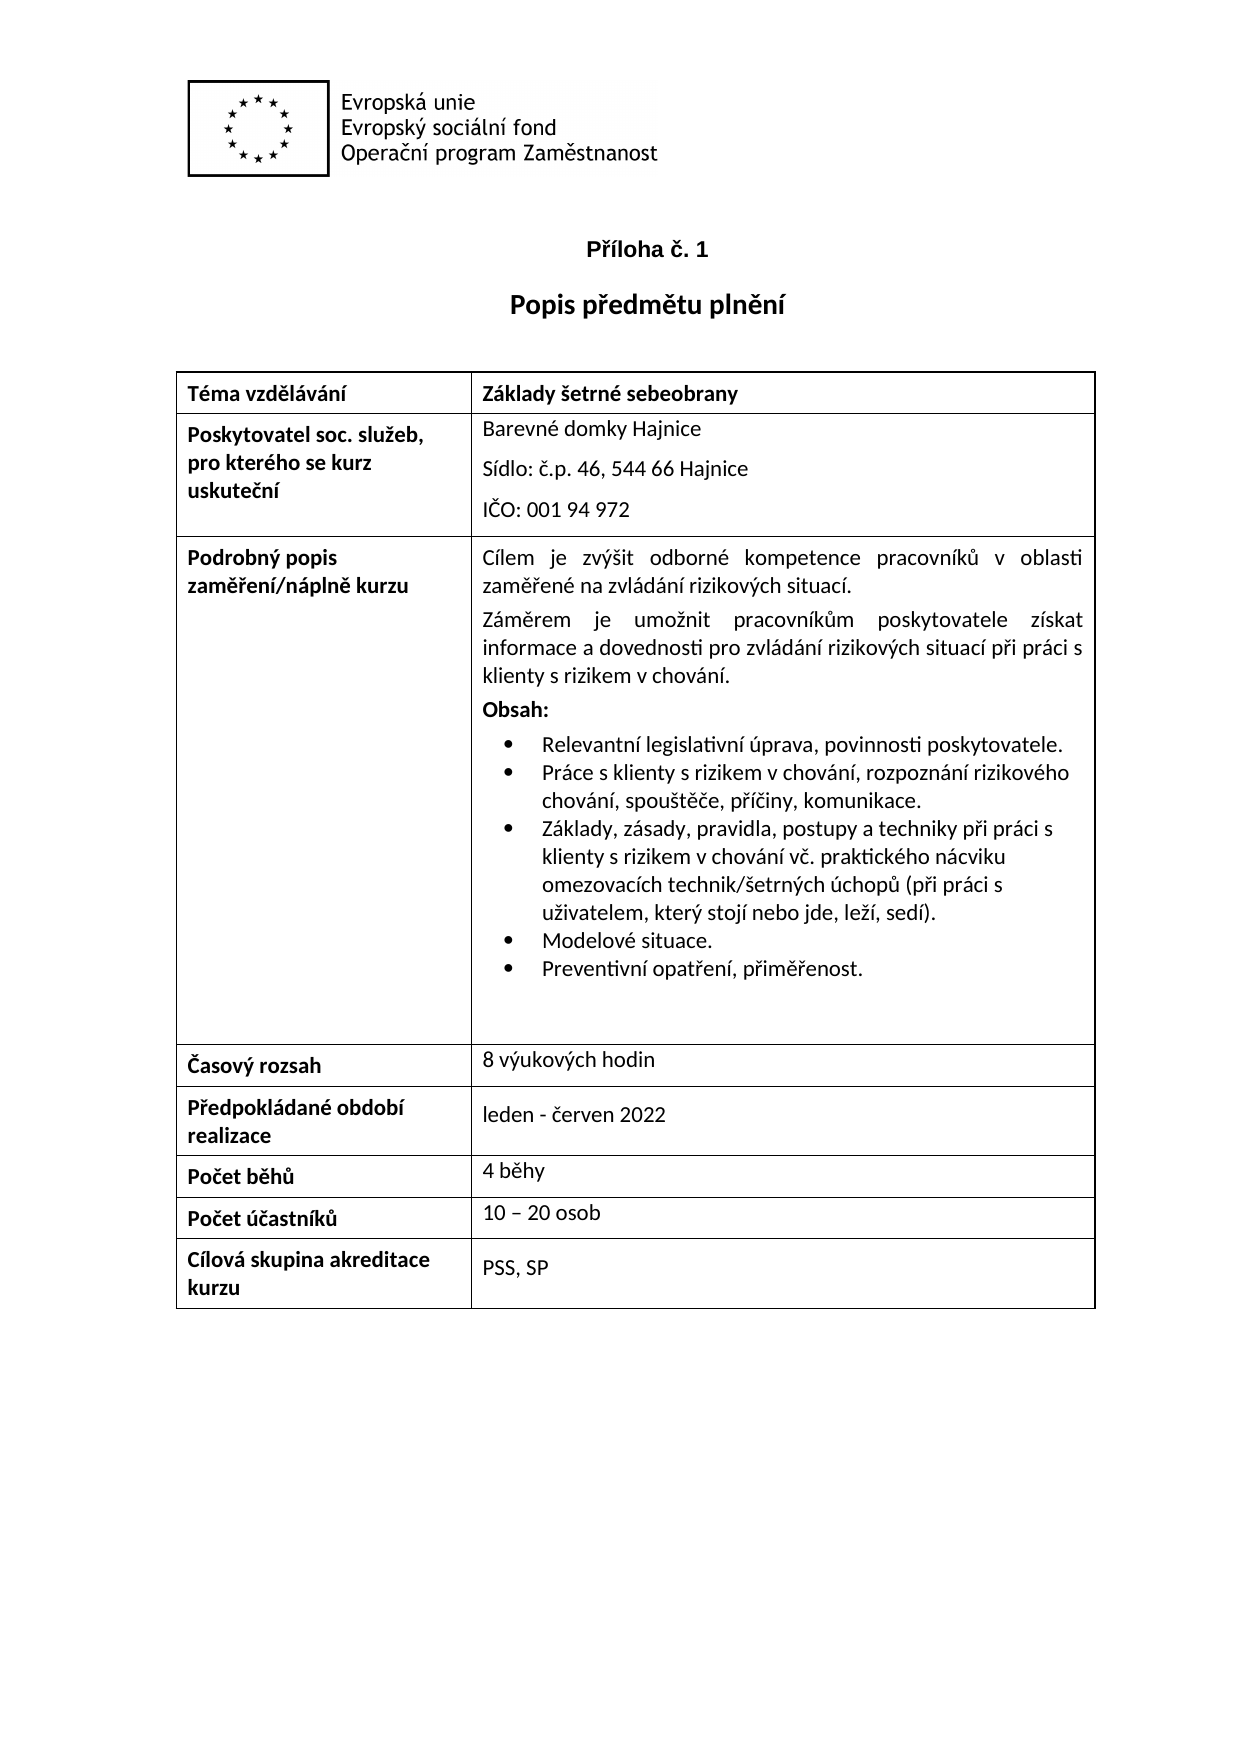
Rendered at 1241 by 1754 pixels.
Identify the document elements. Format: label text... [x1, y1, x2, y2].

text Příloha č. 1 [187, 236, 1107, 263]
table_cell 10 – 20 osob [472, 1198, 1094, 1238]
table_cell Počet běhů [177, 1156, 471, 1197]
table_cell 8 výukových hodin [472, 1045, 1094, 1086]
table_cell Počet účastníků [177, 1198, 471, 1238]
picture [187, 80, 658, 177]
table_cell Poskytovatel soc. služeb, pro kterého se kurz uskuteční [177, 414, 471, 536]
table_cell Časový rozsah [177, 1045, 471, 1086]
table_header Základy šetrné sebeobrany [472, 373, 1094, 413]
table_cell 4 běhy [472, 1156, 1094, 1197]
table_cell leden - červen 2022 [472, 1087, 1094, 1155]
table_cell Cílem je zvýšit odborné kompetence pracovníků v oblasti zaměřené na zvládání rizikových situací. Záměrem je umožnit pracovníkům poskytovatele získat informace a dovednosti pro zvládání rizikových situací při práci s klienty s rizikem v chování. Obsah: Relevantní legislativní úprava, povinnosti poskytovatele. Práce s klienty s rizikem v chování, rozpoznání rizikového chování, spouštěče, příčiny, komunikace. Základy, zásady, pravidla, postupy a techniky při práci s klienty s rizikem v chování vč. praktického nácviku omezovacích technik/šetrných úchopů (při práci s uživatelem, který stojí nebo jde, leží, sedí). Modelové situace. Preventivní opatření, přiměřenost. [472, 537, 1094, 1044]
table_header Téma vzdělávání [177, 373, 471, 413]
table_cell Podrobný popis zaměření/náplně kurzu [177, 537, 471, 1044]
table_cell Barevné domky Hajnice Sídlo: č.p. 46, 544 66 Hajnice IČO: 001 94 972 [472, 414, 1094, 536]
table_cell Cílová skupina akreditace kurzu [177, 1239, 471, 1308]
text Popis předmětu plnění [187, 286, 1107, 321]
table_cell PSS, SP [472, 1239, 1094, 1308]
table_cell Předpokládané období realizace [177, 1087, 471, 1155]
